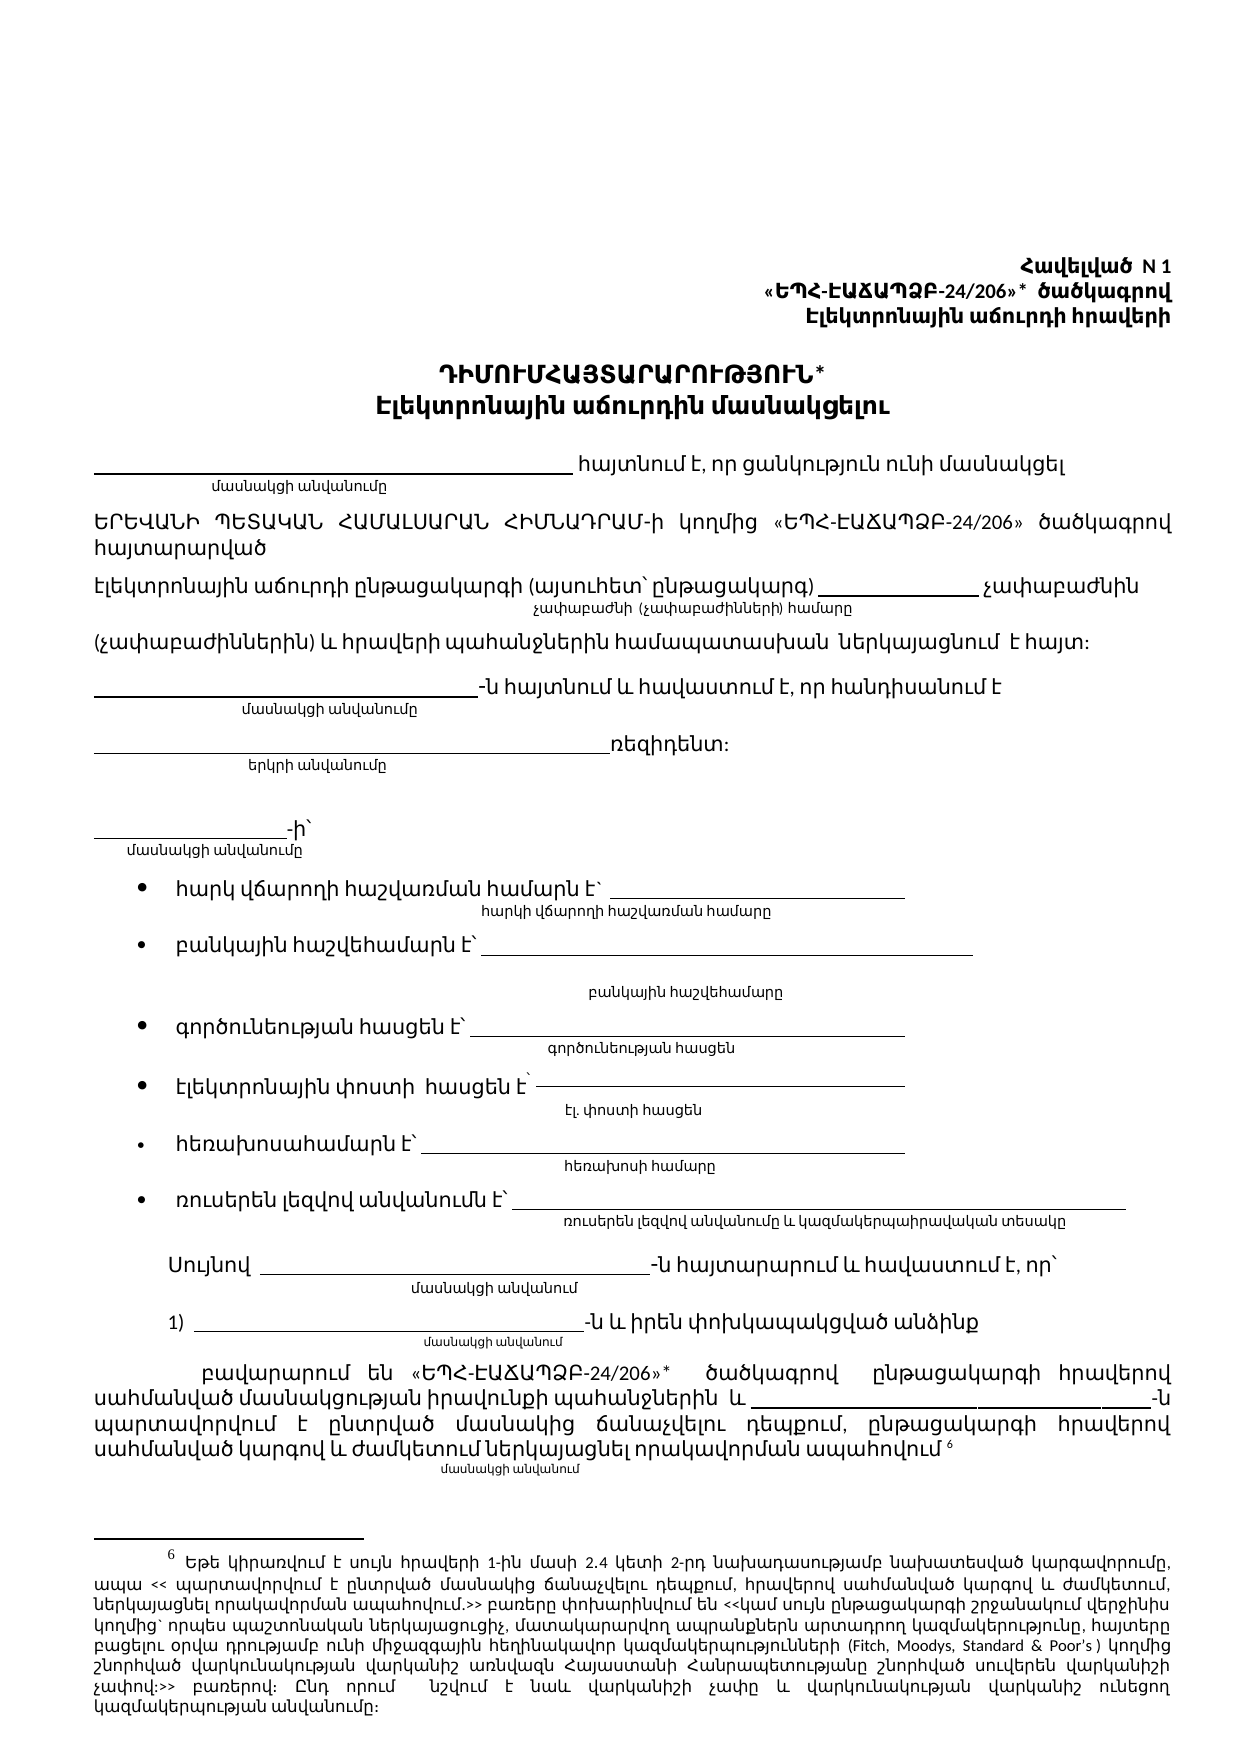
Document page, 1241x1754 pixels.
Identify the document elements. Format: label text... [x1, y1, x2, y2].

text մասնակցի անվանում [94, 1335, 1171, 1360]
text ռուսերեն լեզվով անվանումը և կազմակերպաիրավական տեսակը [94, 1213, 1171, 1243]
text չափաբաժնի (չափաբաժինների) համարը [94, 599, 1171, 629]
text (չափաբաժիններին) և հրավերի պահանջներին համապատասխան ներկայացնում է հայտ: [94, 629, 1171, 655]
list հարկ վճարողի հաշվառման համարն է` [138, 872, 1171, 902]
text -ի՝ [94, 816, 1171, 841]
text մասնակցի անվանում [94, 1279, 1171, 1309]
text «ԵՊՀ-ԷԱՃԱՊՁԲ-24/206»* ծածկագրով [94, 278, 1171, 304]
list հեռախոսահամարն է՝ [138, 1131, 1171, 1157]
text ԵՐԵՎԱՆԻ ՊԵՏԱԿԱՆ ՀԱՄԱԼՍԱՐԱՆ ՀԻՄՆԱԴՐԱՄ-ի կողմից «ԵՊՀ-ԷԱՃԱՊՁԲ-24/206» ծածկագրով հայտարարված [94, 507, 1171, 561]
text Հավելված N 1 [94, 253, 1171, 278]
text գործունեության հասցեն [94, 1040, 1171, 1070]
text էլեկտրոնային աճուրդի ընթացակարգի (այսուհետ՝ ընթացակարգ) չափաբաժնին [94, 573, 1171, 599]
text հեռախոսի համարը [462, 1157, 1171, 1187]
list ռուսերեն լեզվով անվանումն է՝ [138, 1187, 1171, 1213]
text բավարարում են «ԵՊՀ-ԷԱՃԱՊՁԲ-24/206»* ծածկագրով ընթացակարգի հրավերով սահմանված մասնակցության իրավունքի պահանջներին և -ն պարտավորվում է ընտրված մասնակից ճանաչվելու դեպքում, ընթացակարգի հրավերով սահմանված կարգով և ժամկետում ներկայացնել որակավորման ապահովում [94, 1360, 1171, 1462]
text մասնակցի անվանումը [94, 477, 1171, 507]
text -ն հայտնում և հավաստում է, որ հանդիսանում է [94, 670, 1171, 701]
text մասնակցի անվանումը [94, 841, 1171, 872]
text երկրի անվանումը [94, 756, 1171, 787]
text Սույնով -ն հայտարարում և հավաստում է, որ՝ [94, 1248, 1171, 1279]
subtitle Էլեկտրոնային աճուրդին մասնակցելու [94, 390, 1171, 421]
text ԴԻՄՈՒՄՀԱՅՏԱՐԱՐՈՒԹՅՈՒՆ* [94, 360, 1171, 390]
text էլ. փոստի հասցեն [94, 1101, 1171, 1131]
text մասնակցի անվանում [94, 1462, 1171, 1487]
text մասնակցի անվանումը [94, 701, 1171, 731]
text բանկային հաշվեհամարը [94, 983, 1171, 1014]
text հայտնում է, որ ցանկություն ունի մասնակցել [94, 451, 1171, 477]
list բանկային հաշվեհամարն է՝ [138, 933, 1171, 983]
text ռեզիդենտ: [94, 731, 1171, 756]
text 1) -ն և իրեն փոխկապակցված անձինք [94, 1309, 1171, 1335]
text Էլեկտրոնային աճուրդի հրավերի [94, 304, 1171, 329]
list էլեկտրոնային փոստի հասցեն է՝ [138, 1070, 1171, 1101]
text հարկի վճարողի հաշվառման համարը [94, 902, 1171, 933]
list գործունեության հասցեն է՝ [138, 1014, 1171, 1040]
